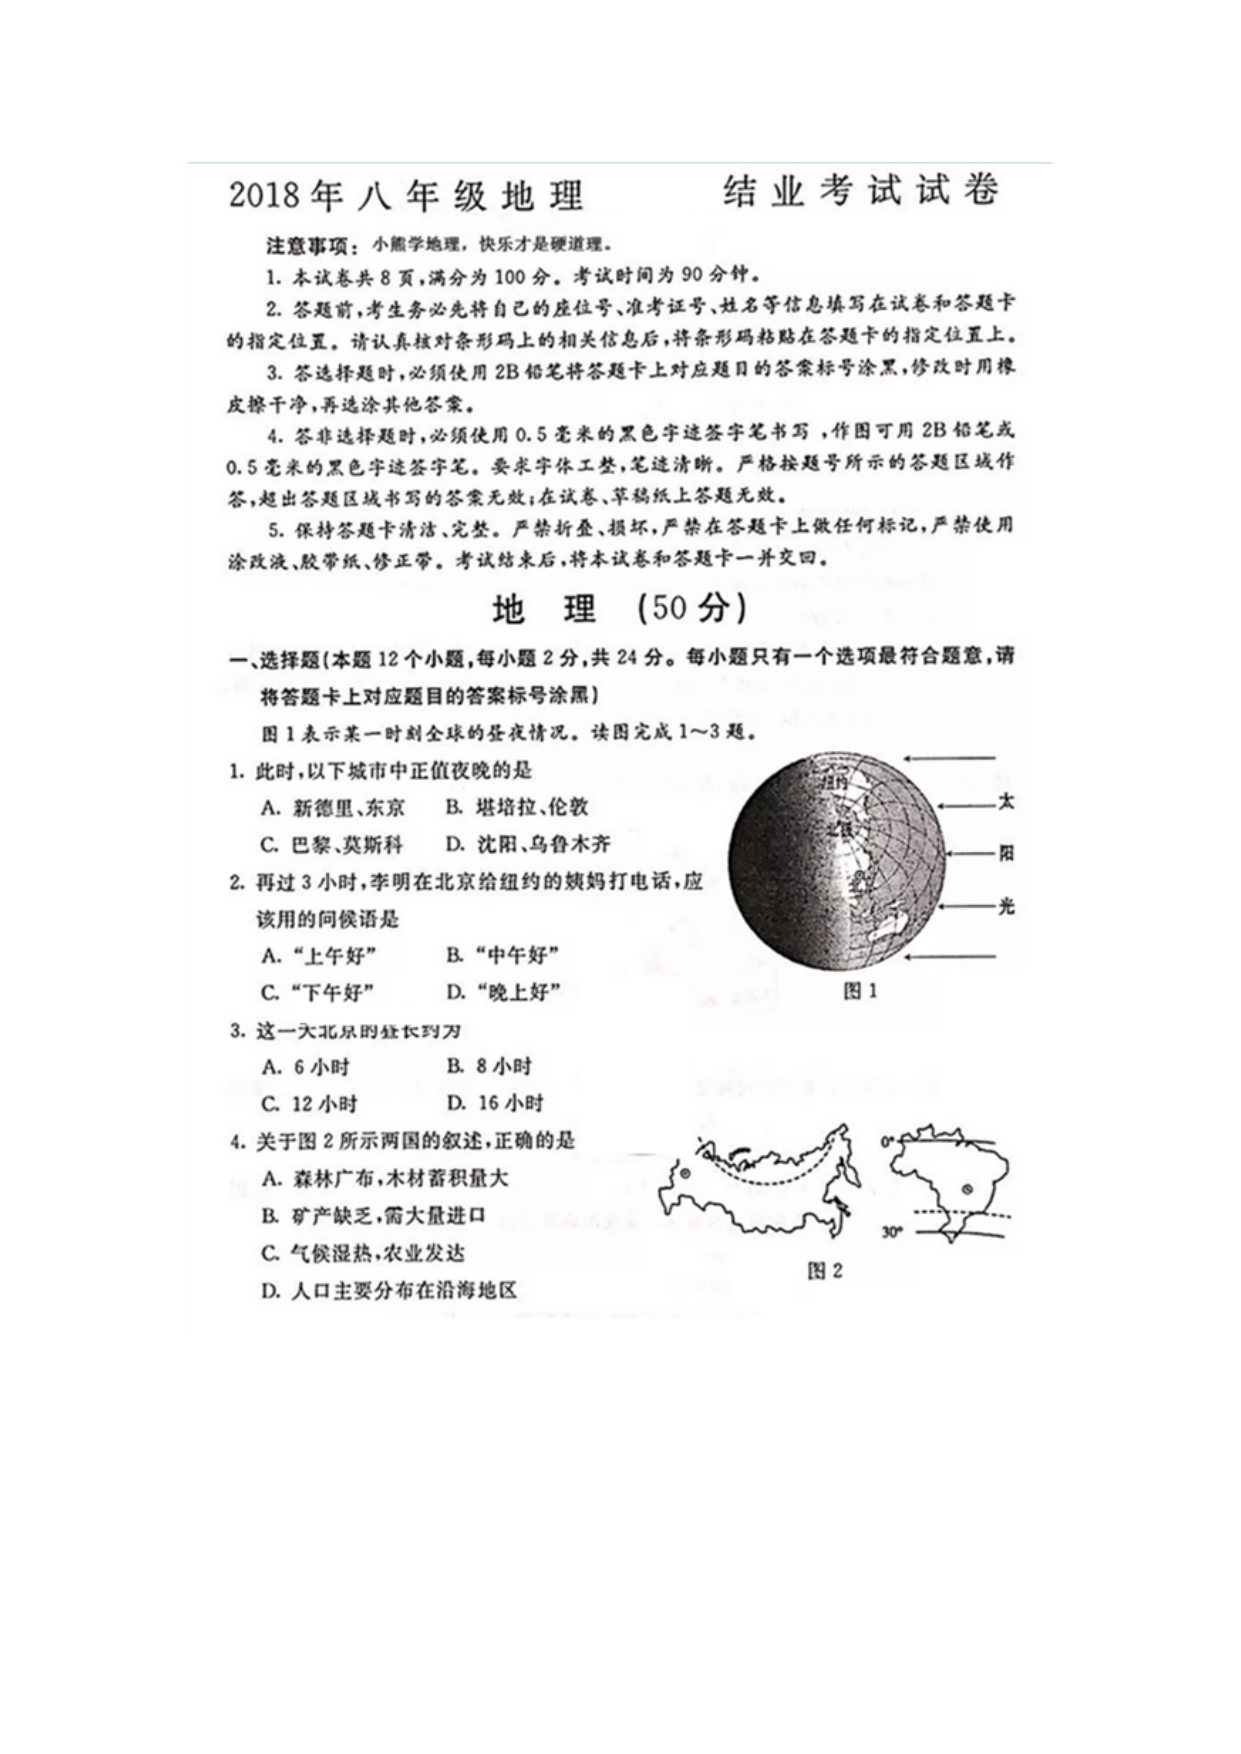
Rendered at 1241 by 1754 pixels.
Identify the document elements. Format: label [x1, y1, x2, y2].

picture [187, 162, 1053, 1339]
